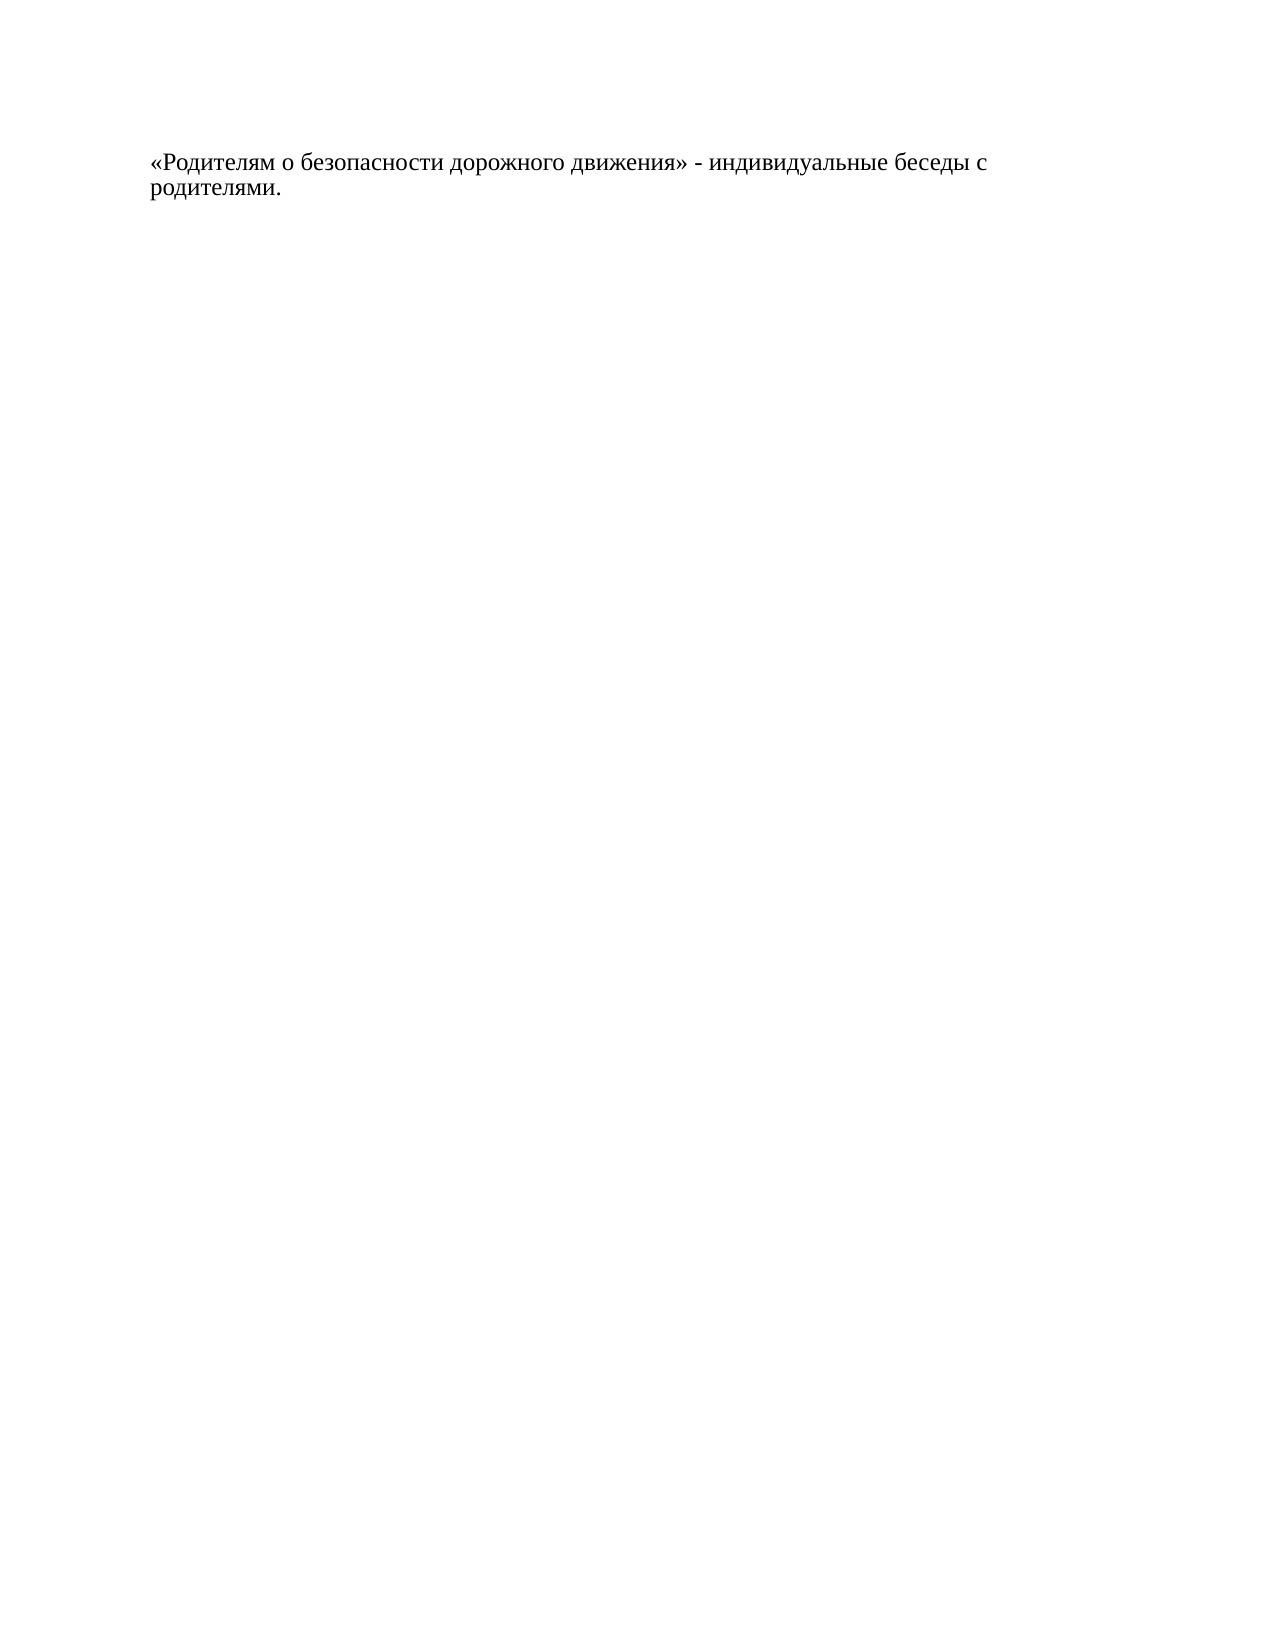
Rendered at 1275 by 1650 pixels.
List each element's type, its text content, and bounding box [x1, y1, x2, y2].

text «Родителям о безопасности дорожного движения» - индивидуальные беседы с родителями. [150, 150, 1125, 200]
